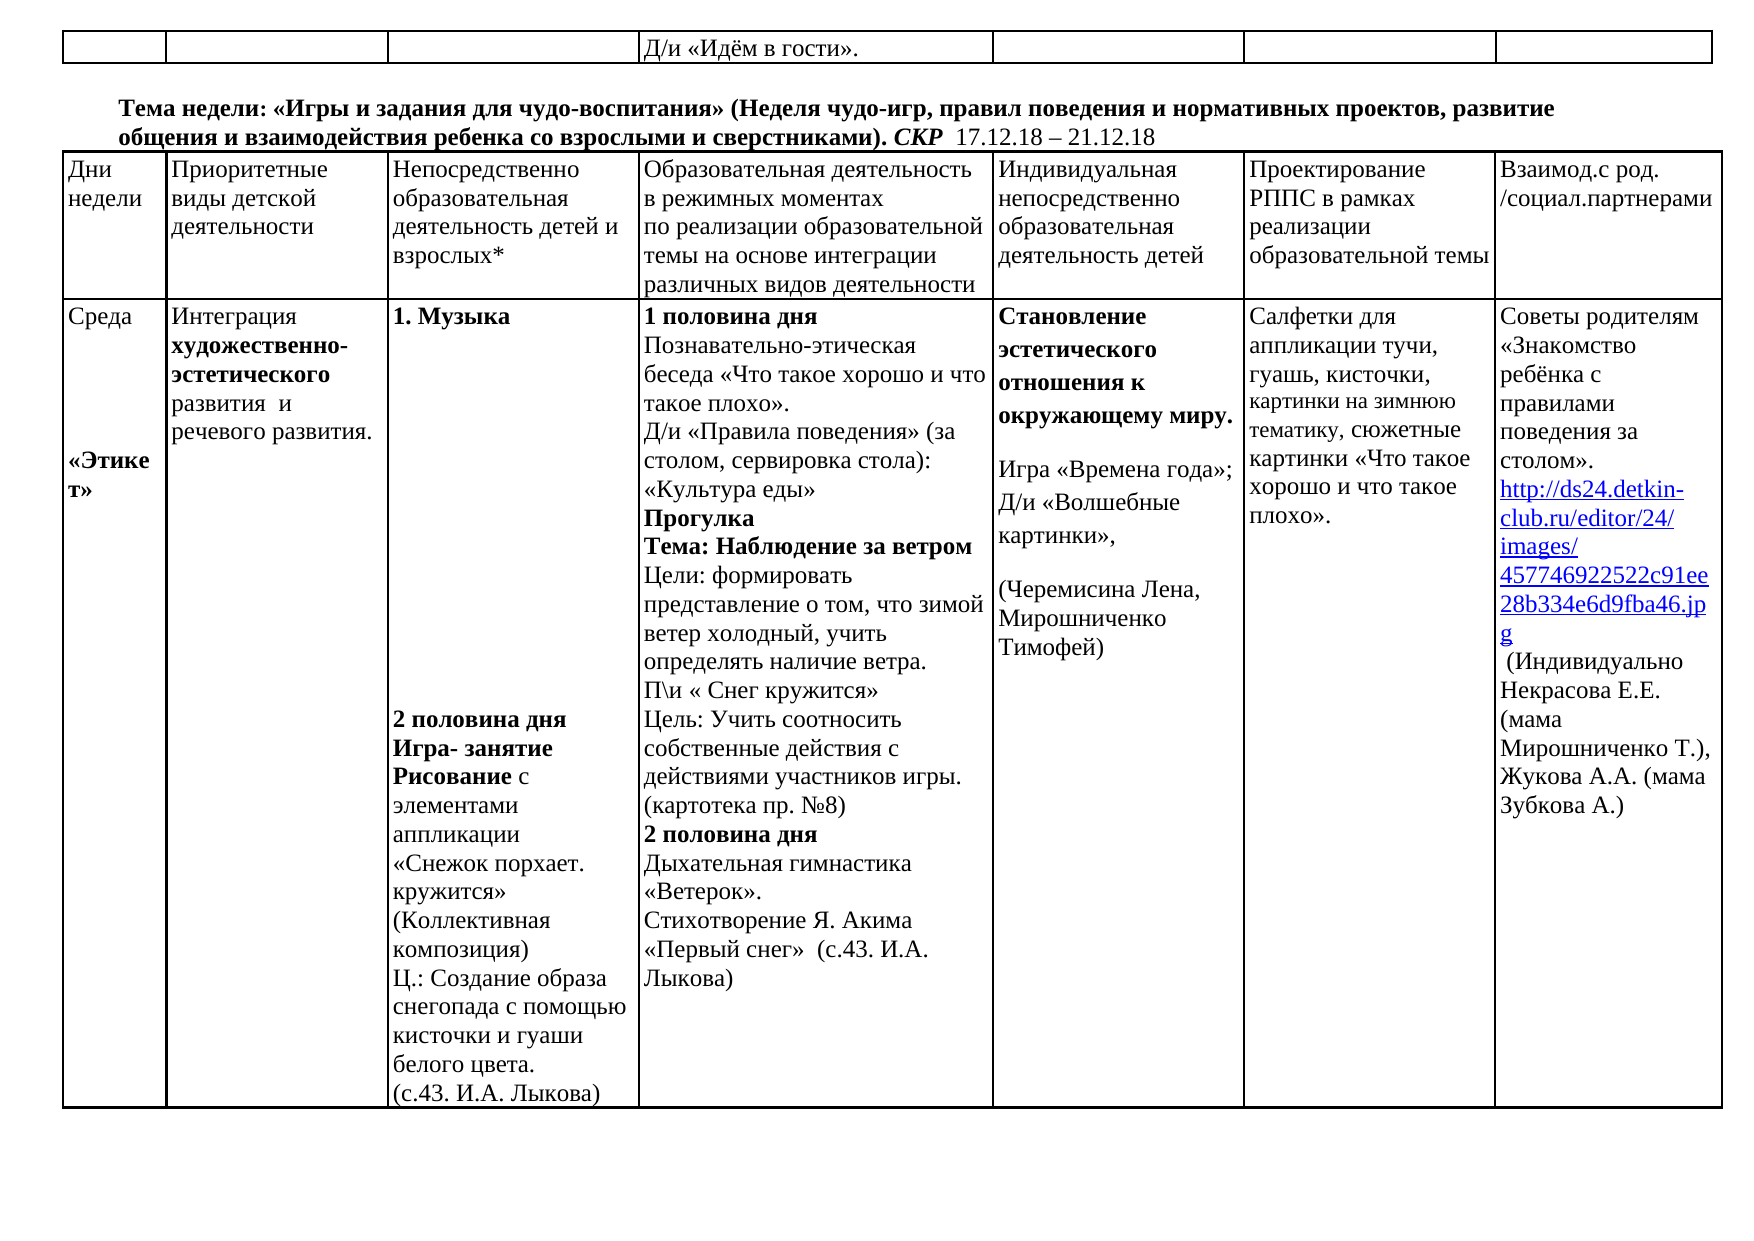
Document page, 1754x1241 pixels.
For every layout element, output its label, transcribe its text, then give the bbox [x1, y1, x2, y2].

table_header Индивидуальная непосредственно образовательная деятельность детей [994, 153, 1243, 298]
table_cell 1. Музыка 2 половина дня Игра- занятие Рисование с элементами аппликации «Снежок порхает. кружится» (Коллективная композиция) Ц.: Создание образа снегопада с помощью кисточки и гуаши белого цвета. (с.43. И.А. Лыкова) [389, 300, 638, 1106]
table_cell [64, 32, 165, 62]
table_header Проектирование РППС в рамках реализации образовательной темы [1245, 153, 1494, 298]
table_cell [994, 32, 1243, 62]
table_header Образовательная деятельность в режимных моментах по реализации образовательной темы на основе интеграции различных видов деятельности [640, 153, 992, 298]
table_header Взаимод.с род. /социал.партнерами [1496, 153, 1721, 298]
table_cell Интеграция художественно-эстетического развития и речевого развития. [168, 300, 387, 1106]
table_cell Среда «Этикет» [64, 300, 165, 1106]
table_header Непосредственно образовательная деятельность детей и взрослых* [389, 153, 638, 298]
text Тема недели: «Игры и задания для чудо-воспитания» (Неделя чудо-игр, правил поведения и нормативных проектов, развитие общения и взаимодействия ребенка со взрослыми и сверстниками). СКР 17.12.18 – 21.12.18 [118, 93, 1636, 150]
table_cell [1497, 32, 1711, 62]
table_cell 1 половина дня Познавательно-этическая беседа «Что такое хорошо и что такое плохо». Д/и «Правила поведения» (за столом, сервировка стола): «Культура еды» Прогулка Тема: Наблюдение за ветром Цели: формировать представление о том, что зимой ветер холодный, учить определять наличие ветра. П\и « Снег кружится» Цель: Учить соотносить собственные действия с действиями участников игры. (картотека пр. №8) 2 половина дня Дыхательная гимнастика «Ветерок». Стихотворение Я. Акима «Первый снег» (с.43. И.А. Лыкова) [640, 300, 992, 1106]
table_header Дни недели [64, 153, 165, 298]
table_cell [1245, 32, 1495, 62]
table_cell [167, 32, 387, 62]
table_cell Советы родителям «Знакомство ребёнка с правилами поведения за столом». http://ds24.detkin-club.ru/editor/24/images/457746922522c91ee28b334e6d9fba46.jpg (Индивидуально Некрасова Е.Е. (мама Мирошниченко Т.), Жукова А.А. (мама Зубкова А.) [1496, 300, 1721, 1106]
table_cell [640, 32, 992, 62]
table_cell Салфетки для аппликации тучи, гуашь, кисточки, картинки на зимнюю тематику, сюжетные картинки «Что такое хорошо и что такое плохо». [1245, 300, 1494, 1106]
table_cell Становление эстетического отношения к окружающему миру. Игра «Времена года»; Д/и «Волшебные картинки», (Черемисина Лена, Мирошниченко Тимофей) [994, 300, 1243, 1106]
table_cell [389, 32, 638, 62]
table_header Приоритетные виды детской деятельности [168, 153, 387, 298]
